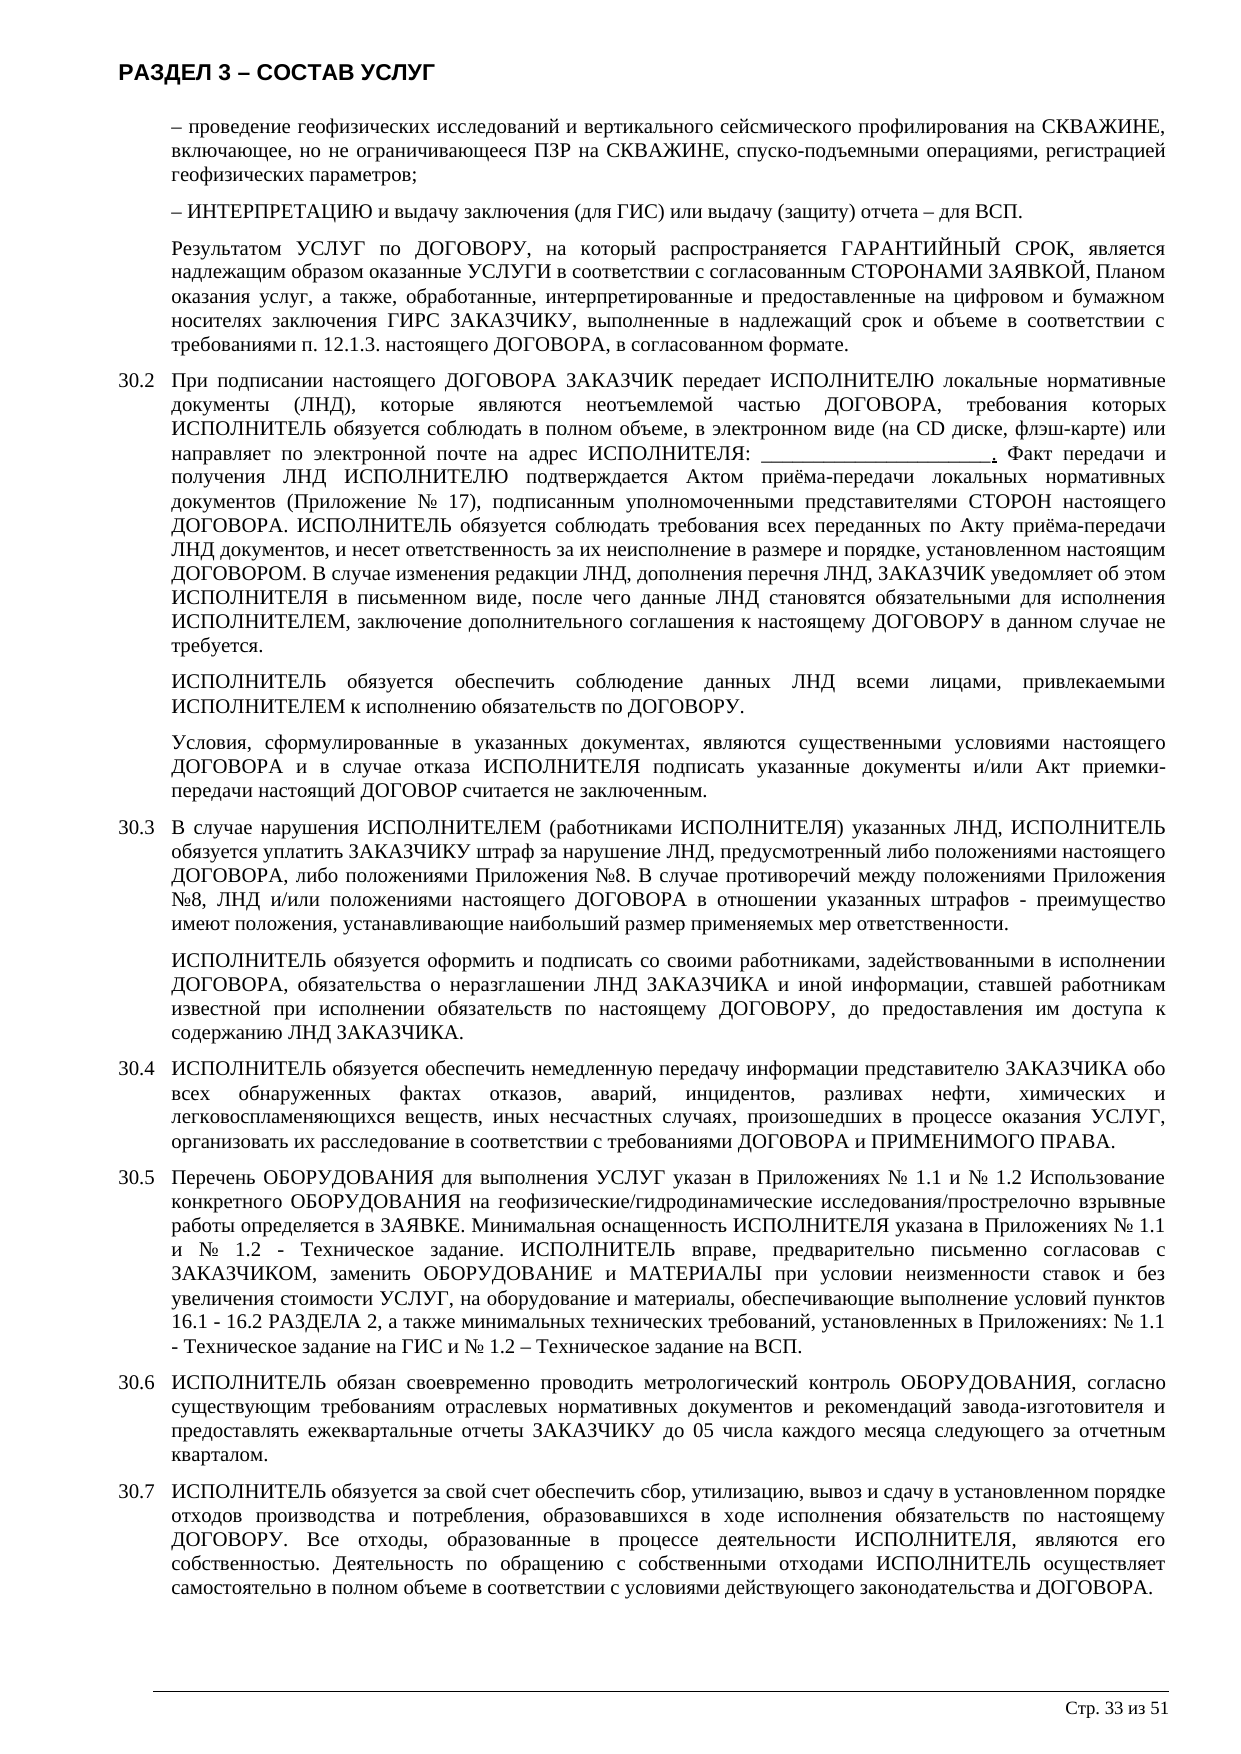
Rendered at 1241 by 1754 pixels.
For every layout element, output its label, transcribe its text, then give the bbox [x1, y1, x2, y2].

list ИСПОЛНИТЕЛЬ обязан своевременно проводить метрологический контроль ОБОРУДОВАНИЯ, согласно существующим требованиям отраслевых нормативных документов и рекомендаций завода-изготовителя и предоставлять ежеквартальные отчеты ЗАКАЗЧИКУ до 05 числа каждого месяца следующего за отчетным кварталом. [118, 1370, 1167, 1466]
list При подписании настоящего ДОГОВОРА ЗАКАЗЧИК передает ИСПОЛНИТЕЛЮ локальные нормативные документы (ЛНД), которые являются неотъемлемой частью ДОГОВОРА, требования которых ИСПОЛНИТЕЛЬ обязуется соблюдать в полном объеме, в электронном виде (на CD диске, флэш-карте) или направляет по электронной почте на адрес ИСПОЛНИТЕЛЯ: ______________________. Факт передачи и получения ЛНД ИСПОЛНИТЕЛЮ подтверждается Актом приёма-передачи локальных нормативных документов (Приложение № 17), подписанным уполномоченными представителями СТОРОН настоящего ДОГОВОРА. ИСПОЛНИТЕЛЬ обязуется соблюдать требования всех переданных по Акту приёма-передачи ЛНД документов, и несет ответственность за их неисполнение в размере и порядке, установленном настоящим ДОГОВОРОМ. В случае изменения редакции ЛНД, дополнения перечня ЛНД, ЗАКАЗЧИК уведомляет об этом ИСПОЛНИТЕЛЯ в письменном виде, после чего данные ЛНД становятся обязательными для исполнения ИСПОЛНИТЕЛЕМ, заключение дополнительного соглашения к настоящему ДОГОВОРУ в данном случае не требуется. [118, 368, 1167, 657]
list ИСПОЛНИТЕЛЬ обязуется обеспечить немедленную передачу информации представителю ЗАКАЗЧИКА обо всех обнаруженных фактах отказов, аварий, инцидентов, разливах нефти, химических и легковоспламеняющихся веществ, иных несчастных случаях, произошедших в процессе оказания УСЛУГ, организовать их расследование в соответствии с требованиями ДОГОВОРА и ПРИМЕНИМОГО ПРАВА. [118, 1056, 1167, 1153]
text Условия, сформулированные в указанных документах, являются существенными условиями настоящего Договора и в случае отказа ИСПОЛНИТЕЛЯ подписать указанные документы и/или Акт приемки-передачи настоящий Договор считается не заключенным. [171, 730, 1167, 802]
text – ИНТЕРПРЕТАЦИЮ и выдачу заключения (для ГИС) или выдачу (защиту) отчета – для ВСП. [171, 199, 1167, 223]
text ИСПОЛНИТЕЛЬ обязуется обеспечить соблюдение данных ЛНД всеми лицами, привлекаемыми ИСПОЛНИТЕЛЕМ к исполнению обязательств по ДОГОВОРУ. [171, 669, 1167, 718]
text – проведение геофизических исследований и вертикального сейсмического профилирования на СКВАЖИНЕ, включающее, но не ограничивающееся ПЗР на СКВАЖИНЕ, спуско-подъемными операциями, регистрацией геофизических параметров; [171, 114, 1167, 186]
text Результатом УСЛУГ по ДОГОВОРУ, на который распространяется ГАРАНТИЙНЫЙ СРОК, является надлежащим образом оказанные УСЛУГИ в соответствии с согласованным СТОРОНАМИ ЗАЯВКОЙ, Планом оказания услуг, а также, обработанные, интерпретированные и предоставленные на цифровом и бумажном носителях заключения ГИРС ЗАКАЗЧИКУ, выполненные в надлежащий срок и объеме в соответствии с требованиями п. 12.1.3. настоящего ДОГОВОРА, в согласованном формате. [171, 235, 1167, 356]
list Перечень ОБОРУДОВАНИЯ для выполнения УСЛУГ указан в Приложениях № 1.1 и № 1.2 Использование конкретного ОБОРУДОВАНИЯ на геофизические/гидродинамические исследования/прострелочно взрывные работы определяется в ЗАЯВКЕ. Минимальная оснащенность ИСПОЛНИТЕЛЯ указана в Приложениях № 1.1 и № 1.2 - Техническое задание. ИСПОЛНИТЕЛЬ вправе, предварительно письменно согласовав с ЗАКАЗЧИКОМ, заменить ОБОРУДОВАНИЕ и МАТЕРИАЛЫ при условии неизменности ставок и без увеличения стоимости УСЛУГ, на оборудование и материалы, обеспечивающие выполнение условий пунктов 16.1 - 16.2 РАЗДЕЛА 2, а также минимальных технических требований, установленных в Приложениях: № 1.1 - Техническое задание на ГИС и № 1.2 – Техническое задание на ВСП. [118, 1165, 1167, 1358]
list ИСПОЛНИТЕЛЬ обязуется за свой счет обеспечить сбор, утилизацию, вывоз и сдачу в установленном порядке отходов производства и потребления, образовавшихся в ходе исполнения обязательств по настоящему ДОГОВОРУ. Все отходы, образованные в процессе деятельности ИСПОЛНИТЕЛЯ, являются его собственностью. Деятельность по обращению с собственными отходами ИСПОЛНИТЕЛЬ осуществляет самостоятельно в полном объеме в соответствии с условиями действующего законодательства и ДОГОВОРА. [118, 1479, 1167, 1599]
list В случае нарушения ИСПОЛНИТЕЛЕМ (работниками ИСПОЛНИТЕЛЯ) указанных ЛНД, ИСПОЛНИТЕЛЬ обязуется уплатить ЗАКАЗЧИКУ штраф за нарушение ЛНД, предусмотренный либо положениями настоящего ДОГОВОРА, либо положениями Приложения №8. В случае противоречий между положениями Приложения №8, ЛНД и/или положениями настоящего ДОГОВОРА в отношении указанных штрафов - преимущество имеют положения, устанавливающие наибольший размер применяемых мер ответственности. [118, 815, 1167, 935]
list ИСПОЛНИТЕЛЬ обязуется оформить и подписать со своими работниками, задействованными в исполнении ДОГОВОРА, обязательства о неразглашении ЛНД ЗАКАЗЧИКА и иной информации, ставшей работникам известной при исполнении обязательств по настоящему ДОГОВОРУ, до предоставления им доступа к содержанию ЛНД ЗАКАЗЧИКА. [171, 948, 1167, 1044]
